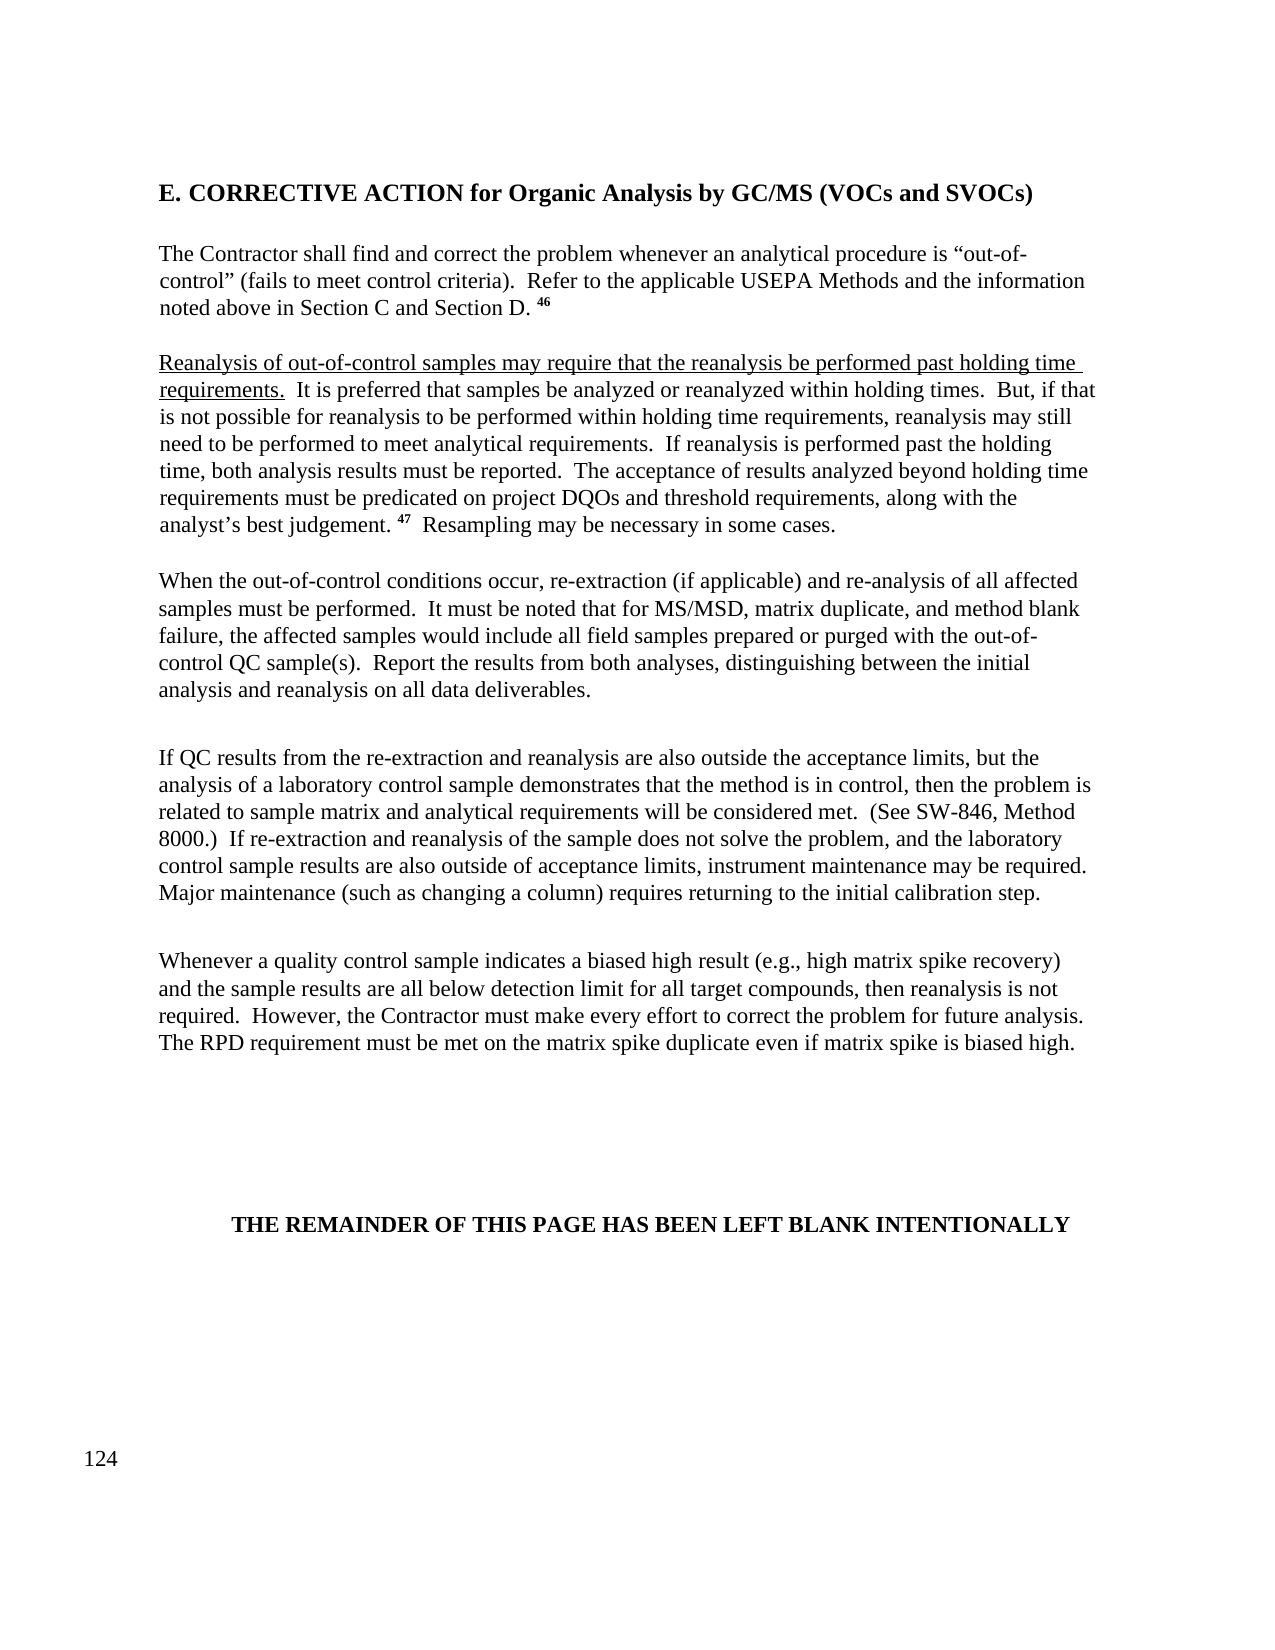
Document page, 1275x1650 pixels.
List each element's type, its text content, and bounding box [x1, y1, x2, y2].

text Whenever a quality control sample indicates a biased high result (e.g., high matrix spike recovery) and the sample results are all below detection limit for all target compounds, then reanalysis is not required. However, the Contractor must make every effort to correct the problem for future analysis. The RPD requirement must be met on the matrix spike duplicate even if matrix spike is biased high. [158, 947, 1098, 1055]
text If QC results from the re-extraction and reanalysis are also outside the acceptance limits, but the analysis of a laboratory control sample demonstrates that the method is in control, then the problem is related to sample matrix and analytical requirements will be considered met. (See SW-846, Method 8000.) If re-extraction and reanalysis of the sample does not solve the problem, and the laboratory control sample results are also outside of acceptance limits, instrument maintenance may be required. Major maintenance (such as changing a column) requires returning to the initial calibration step. [158, 744, 1098, 906]
subtitle THE REMAINDER OF THIS PAGE HAS BEEN LEFT BLANK INTENTIONALLY [196, 1211, 1106, 1237]
text When the out-of-control conditions occur, re-extraction (if applicable) and re-analysis of all affected samples must be performed. It must be noted that for MS/MSD, matrix duplicate, and method blank failure, the affected samples would include all field samples prepared or purged with the out-of-control QC sample(s). Report the results from both analyses, distinguishing between the initial analysis and reanalysis on all data deliverables. [158, 567, 1098, 702]
text The Contractor shall find and correct the problem whenever an analytical procedure is “out-of-control” (fails to meet control criteria). Refer to the applicable USEPA Methods and the information noted above in Section C and Section D. 46 [158, 239, 1098, 320]
subtitle E. CORRECTIVE ACTION for Organic Analysis by GC/MS (VOCs and SVOCs) [158, 178, 1085, 207]
text Reanalysis of out-of-control samples may require that the reanalysis be performed past holding time requirements. It is preferred that samples be analyzed or reanalyzed within holding times. But, if that is not possible for reanalysis to be performed within holding time requirements, reanalysis may still need to be performed to meet analytical requirements. If reanalysis is performed past the holding time, both analysis results must be reported. The acceptance of results analyzed beyond holding time requirements must be predicated on project DQOs and threshold requirements, along with the analyst’s best judgement. 47 Resampling may be necessary in some cases. [158, 349, 1098, 538]
